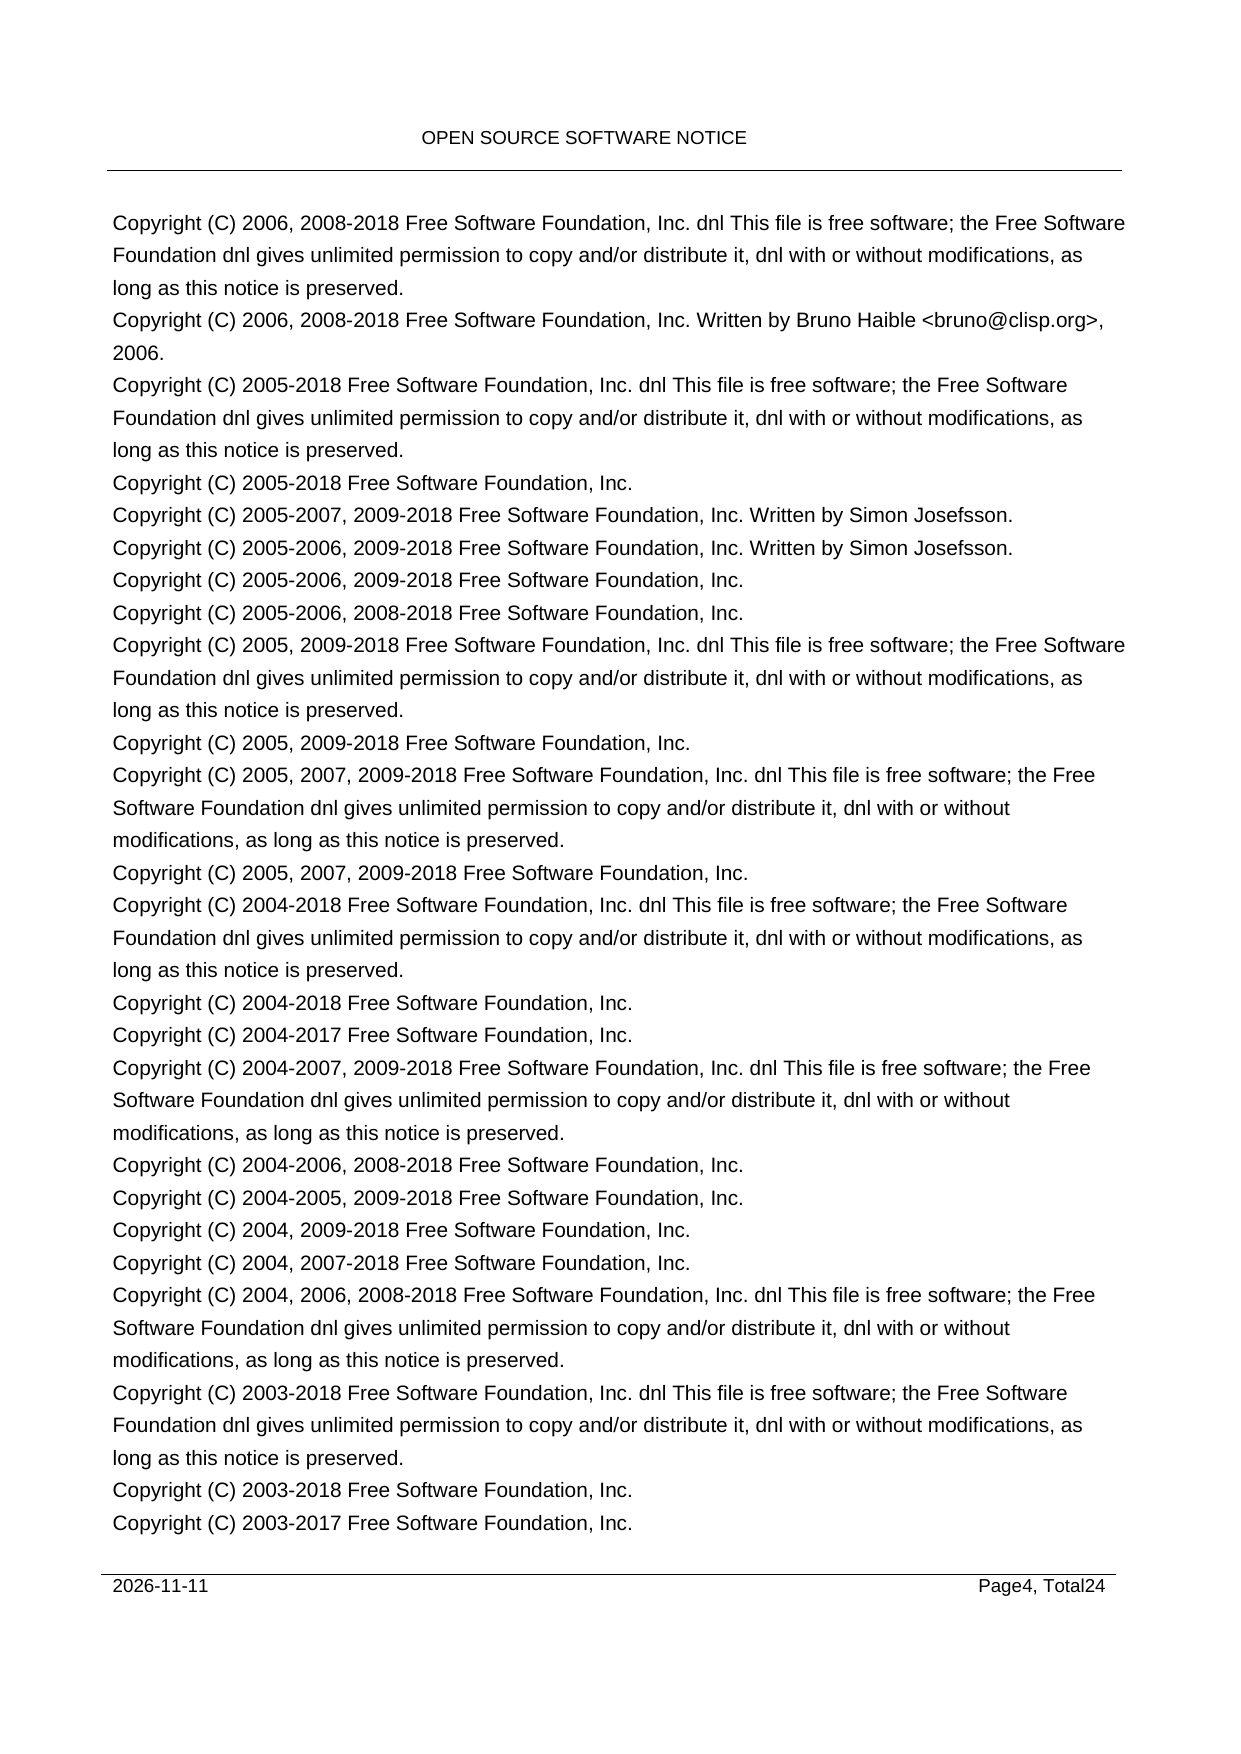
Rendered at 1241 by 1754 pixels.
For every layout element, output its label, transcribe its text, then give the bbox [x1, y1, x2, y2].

text Copyright (C) 2004-2018 Free Software Foundation, Inc. [112, 986, 1128, 1019]
text Copyright (C) 2005-2018 Free Software Foundation, Inc. dnl This file is free software; the Free Software Foundation dnl gives unlimited permission to copy and/or distribute it, dnl with or without modifications, as long as this notice is preserved. [112, 369, 1128, 466]
text Copyright (C) 2005, 2007, 2009-2018 Free Software Foundation, Inc. [112, 856, 1128, 889]
text Copyright (C) 2006, 2008-2018 Free Software Foundation, Inc. dnl This file is free software; the Free Software Foundation dnl gives unlimited permission to copy and/or distribute it, dnl with or without modifications, as long as this notice is preserved. [112, 206, 1128, 304]
text Copyright (C) 2004-2007, 2009-2018 Free Software Foundation, Inc. dnl This file is free software; the Free Software Foundation dnl gives unlimited permission to copy and/or distribute it, dnl with or without modifications, as long as this notice is preserved. [112, 1051, 1128, 1149]
text Copyright (C) 2005-2018 Free Software Foundation, Inc. [112, 466, 1128, 499]
text Copyright (C) 2004-2017 Free Software Foundation, Inc. [112, 1019, 1128, 1051]
text Copyright (C) 2004, 2009-2018 Free Software Foundation, Inc. [112, 1214, 1128, 1246]
text Copyright (C) 2004-2006, 2008-2018 Free Software Foundation, Inc. [112, 1149, 1128, 1181]
text Copyright (C) 2003-2018 Free Software Foundation, Inc. dnl This file is free software; the Free Software Foundation dnl gives unlimited permission to copy and/or distribute it, dnl with or without modifications, as long as this notice is preserved. [112, 1376, 1128, 1474]
text Copyright (C) 2005, 2007, 2009-2018 Free Software Foundation, Inc. dnl This file is free software; the Free Software Foundation dnl gives unlimited permission to copy and/or distribute it, dnl with or without modifications, as long as this notice is preserved. [112, 759, 1128, 856]
text Copyright (C) 2004, 2006, 2008-2018 Free Software Foundation, Inc. dnl This file is free software; the Free Software Foundation dnl gives unlimited permission to copy and/or distribute it, dnl with or without modifications, as long as this notice is preserved. [112, 1279, 1128, 1376]
text Copyright (C) 2005, 2009-2018 Free Software Foundation, Inc. [112, 726, 1128, 759]
text Copyright (C) 2005-2006, 2009-2018 Free Software Foundation, Inc. [112, 564, 1128, 596]
text Copyright (C) 2003-2017 Free Software Foundation, Inc. [112, 1506, 1128, 1539]
text Copyright (C) 2004-2005, 2009-2018 Free Software Foundation, Inc. [112, 1181, 1128, 1214]
text Copyright (C) 2005, 2009-2018 Free Software Foundation, Inc. dnl This file is free software; the Free Software Foundation dnl gives unlimited permission to copy and/or distribute it, dnl with or without modifications, as long as this notice is preserved. [112, 629, 1128, 726]
text Copyright (C) 2005-2006, 2008-2018 Free Software Foundation, Inc. [112, 596, 1128, 629]
text Copyright (C) 2005-2007, 2009-2018 Free Software Foundation, Inc. Written by Simon Josefsson. [112, 499, 1128, 531]
text Copyright (C) 2005-2006, 2009-2018 Free Software Foundation, Inc. Written by Simon Josefsson. [112, 531, 1128, 564]
text Copyright (C) 2006, 2008-2018 Free Software Foundation, Inc. Written by Bruno Haible <bruno@clisp.org>, 2006. [112, 304, 1128, 369]
text Copyright (C) 2003-2018 Free Software Foundation, Inc. [112, 1474, 1128, 1506]
text Copyright (C) 2004-2018 Free Software Foundation, Inc. dnl This file is free software; the Free Software Foundation dnl gives unlimited permission to copy and/or distribute it, dnl with or without modifications, as long as this notice is preserved. [112, 889, 1128, 986]
text Copyright (C) 2004, 2007-2018 Free Software Foundation, Inc. [112, 1246, 1128, 1279]
